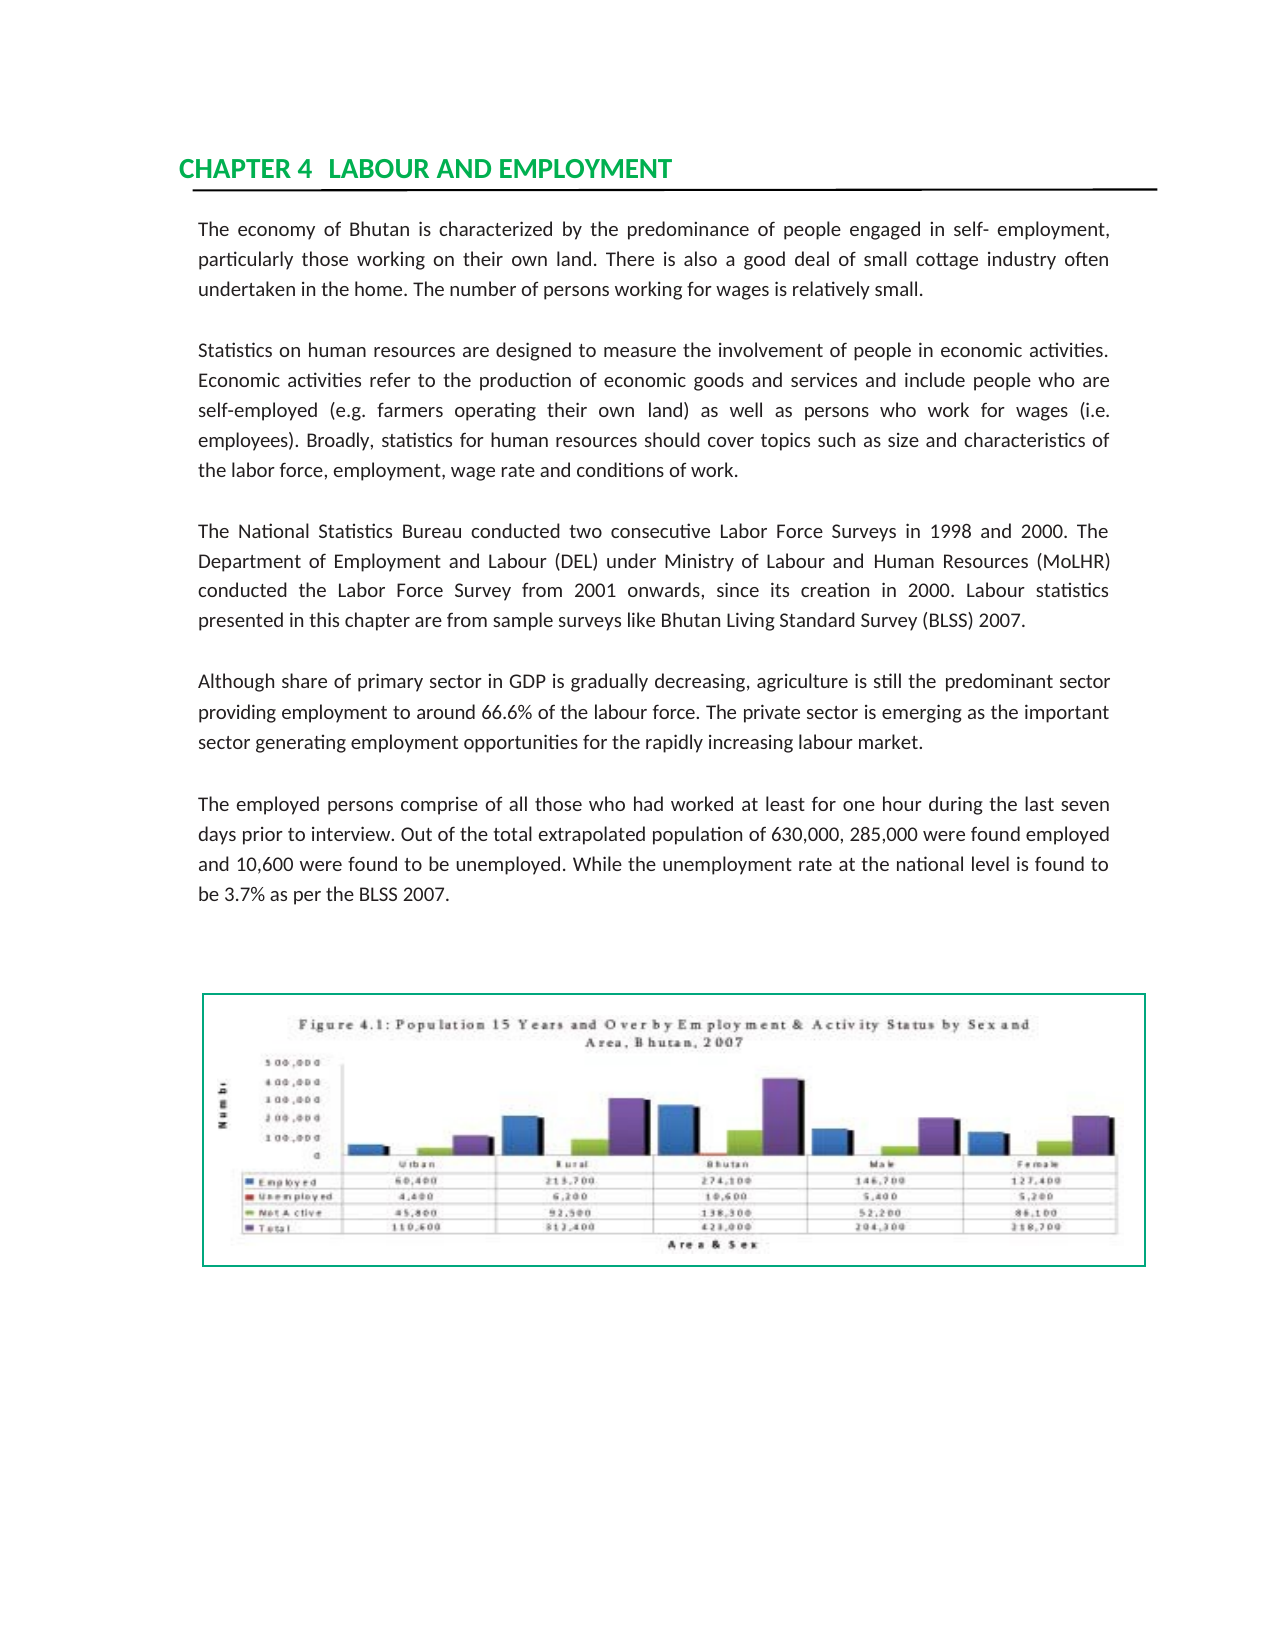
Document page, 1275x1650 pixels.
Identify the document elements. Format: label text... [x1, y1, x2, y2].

text Statistics on human resources are designed to measure the involvement of people in economic activities. Economic activities refer to the production of economic goods and services and include people who are self-employed (e.g. farmers operating their own land) as well as persons who work for wages (i.e. employees). Broadly, statistics for human resources should cover topics such as size and characteristics of the labor force, employment, wage rate and conditions of work. [198, 337, 1111, 482]
text The employed persons comprise of all those who had worked at least for one hour during the last seven days prior to interview. Out of the total extrapolated population of 630,000, 285,000 were found employed and 10,600 were found to be unemployed. While the unemployment rate at the national level is found to be 3.7% as per the BLSS 2007. [198, 791, 1111, 906]
text The National Statistics Bureau conducted two consecutive Labor Force Surveys in 1998 and 2000. The Department of Employment and Labour (DEL) under Ministry of Labour and Human Resources (MoLHR) conducted the Labor Force Survey from 2001 onwards, since its creation in 2000. Labour statistics presented in this chapter are from sample surveys like Bhutan Living Standard Survey (BLSS) 2007. [198, 518, 1111, 633]
subtitle CHAPTER 4 LABOUR AND EMPLOYMENT [179, 150, 1125, 186]
text Although share of primary sector in GDP is gradually decreasing, agriculture is still the predominant sector providing employment to around 66.6% of the labour force. The private sector is emerging as the important sector generating employment opportunities for the rapidly increasing labour market. [198, 669, 1111, 755]
text The economy of Bhutan is characterized by the predominance of people engaged in self- employment, particularly those working on their own land. There is also a good deal of small cottage industry often undertaken in the home. The number of persons working for wages is relatively small. [198, 216, 1111, 301]
picture [217, 1015, 1124, 1254]
